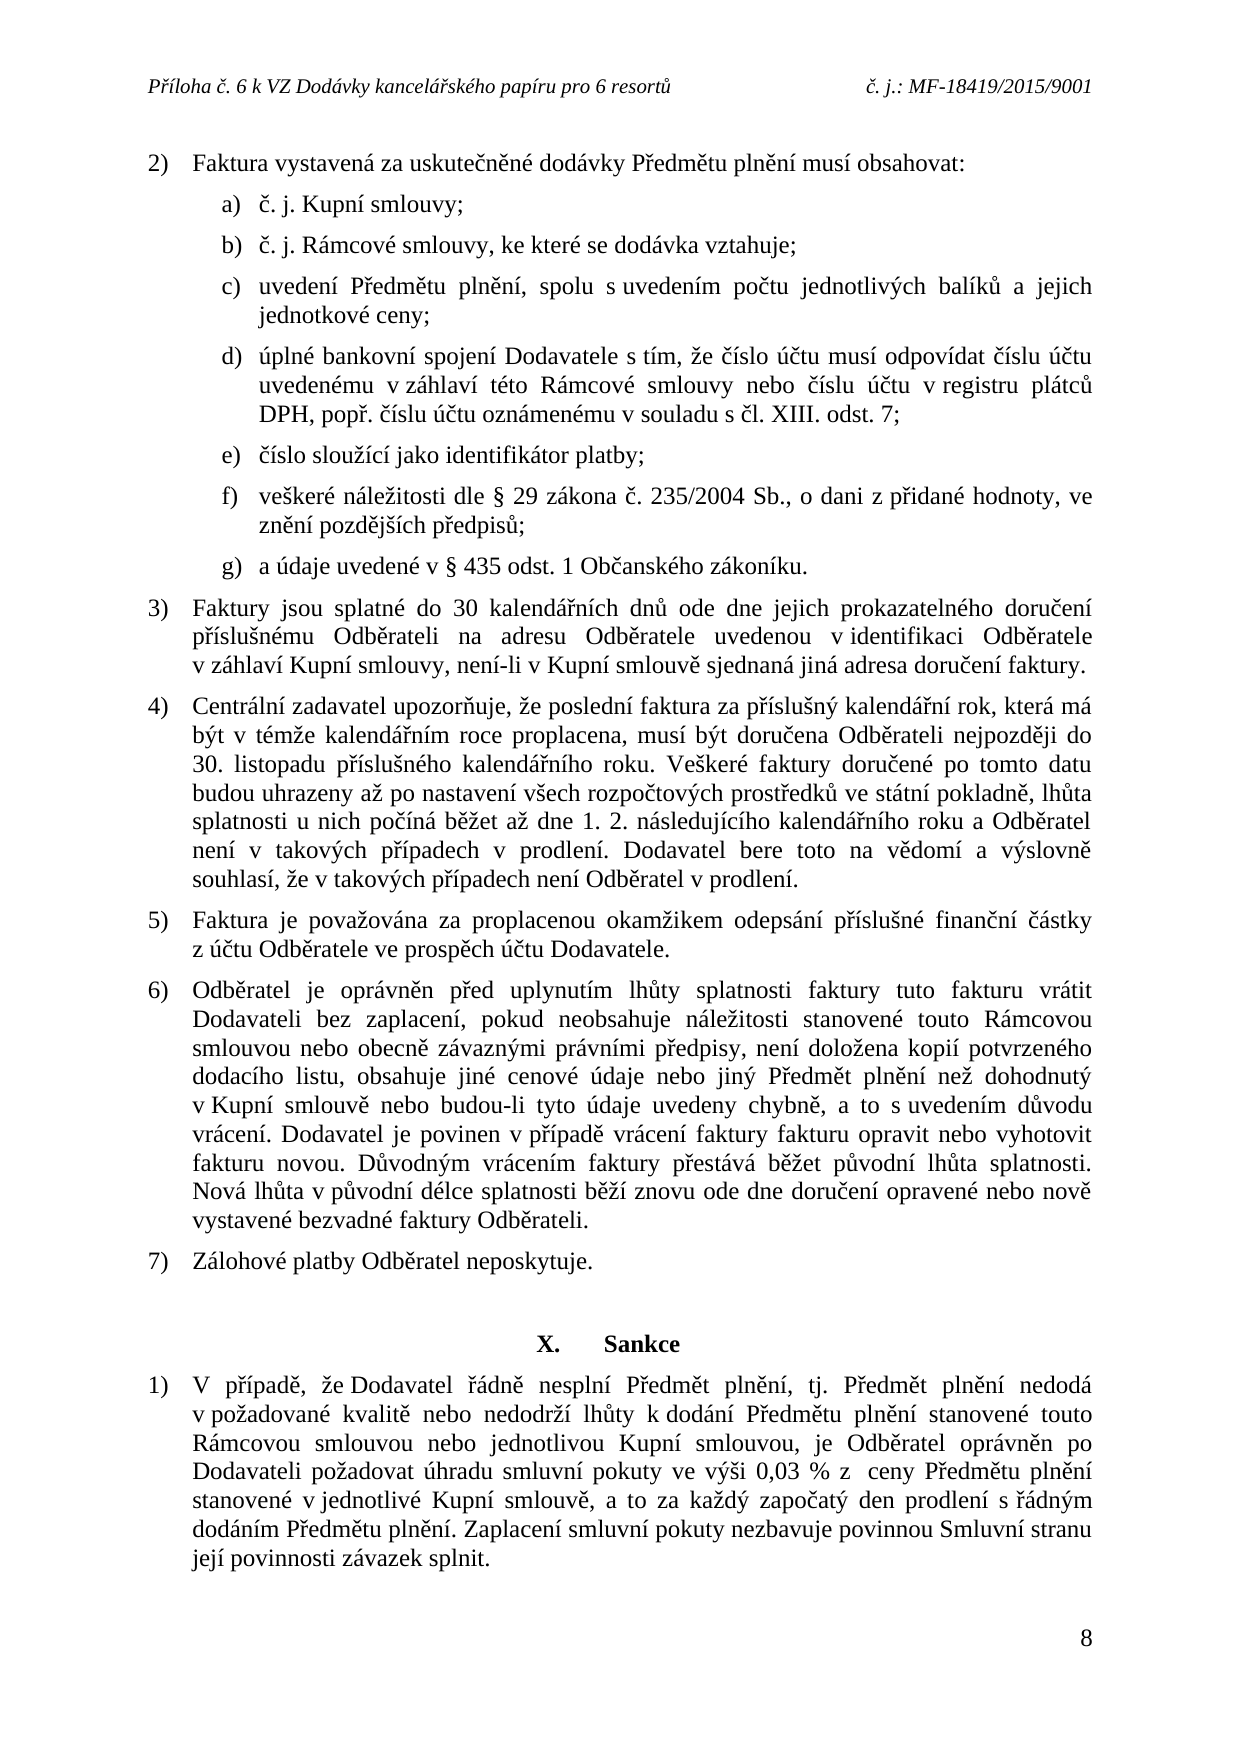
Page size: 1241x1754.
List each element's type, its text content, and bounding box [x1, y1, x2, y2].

list Faktury jsou splatné do 30 kalendářních dnů ode dne jejich prokazatelného doručení příslušnému Odběrateli na adresu Odběratele uvedenou v identifikaci Odběratele v záhlaví Kupní smlouvy, není-li v Kupní smlouvě sjednaná jiná adresa doručení faktury. [148, 593, 1093, 679]
subtitle uvedení Předmětu plnění, spolu s uvedením počtu jednotlivých balíků a jejich jednotkové ceny; [221, 271, 1093, 329]
subtitle č. j. Rámcové smlouvy, ke které se dodávka vztahuje; [221, 230, 1093, 259]
subtitle úplné bankovní spojení Dodavatele s tím, že číslo účtu musí odpovídat číslu účtu uvedenému v záhlaví této Rámcové smlouvy nebo číslu účtu v registru plátců DPH, popř. číslu účtu oznámenému v souladu s čl. XIII. odst. 7; [221, 341, 1093, 428]
list Faktura je považována za proplacenou okamžikem odepsání příslušné finanční částky z účtu Odběratele ve prospěch účtu Dodavatele. [148, 905, 1093, 963]
subtitle veškeré náležitosti dle § 29 zákona č. 235/2004 Sb., o dani z přidané hodnoty, ve znění pozdějších předpisů; [221, 481, 1093, 539]
subtitle a údaje uvedené v § 435 odst. 1 Občanského zákoníku. [221, 551, 1093, 580]
list Centrální zadavatel upozorňuje, že poslední faktura za příslušný kalendářní rok, která má být v témže kalendářním roce proplacena, musí být doručena Odběrateli nejpozději do 30. listopadu příslušného kalendářního roku. Veškeré faktury doručené po tomto datu budou uhrazeny až po nastavení všech rozpočtových prostředků ve státní pokladně, lhůta splatnosti u nich počíná běžet až dne 1. 2. následujícího kalendářního roku a Odběratel není v takových případech v prodlení. Dodavatel bere toto na vědomí a výslovně souhlasí, že v takových případech není Odběratel v prodlení. [148, 691, 1093, 893]
list Odběratel je oprávněn před uplynutím lhůty splatnosti faktury tuto fakturu vrátit Dodavateli bez zaplacení, pokud neobsahuje náležitosti stanovené touto Rámcovou smlouvou nebo obecně závaznými právními předpisy, není doložena kopií potvrzeného dodacího listu, obsahuje jiné cenové údaje nebo jiný Předmět plnění než dohodnutý v Kupní smlouvě nebo budou-li tyto údaje uvedeny chybně, a to s uvedením důvodu vrácení. Dodavatel je povinen v případě vrácení faktury fakturu opravit nebo vyhotovit fakturu novou. Důvodným vrácením faktury přestává běžet původní lhůta splatnosti. Nová lhůta v původní délce splatnosti běží znovu ode dne doručení opravené nebo nově vystavené bezvadné faktury Odběrateli. [148, 975, 1093, 1234]
list Faktura vystavená za uskutečněné dodávky Předmětu plnění musí obsahovat: [148, 148, 1093, 176]
subtitle č. j. Kupní smlouvy; [221, 189, 1093, 218]
list Zálohové platby Odběratel neposkytuje. [148, 1246, 1093, 1275]
list V případě, že Dodavatel řádně nesplní Předmět plnění, tj. Předmět plnění nedodá v požadované kvalitě nebo nedodrží lhůty k dodání Předmětu plnění stanovené touto Rámcovou smlouvou nebo jednotlivou Kupní smlouvou, je Odběratel oprávněn po Dodavateli požadovat úhradu smluvní pokuty ve výši 0,03 % z ceny Předmětu plnění stanovené v jednotlivé Kupní smlouvě, a to za každý započatý den prodlení s řádným dodáním Předmětu plnění. Zaplacení smluvní pokuty nezbavuje povinnou Smluvní stranu její povinnosti závazek splnit. [148, 1370, 1093, 1571]
list Sankce [148, 1329, 1093, 1358]
subtitle číslo sloužící jako identifikátor platby; [221, 440, 1093, 469]
